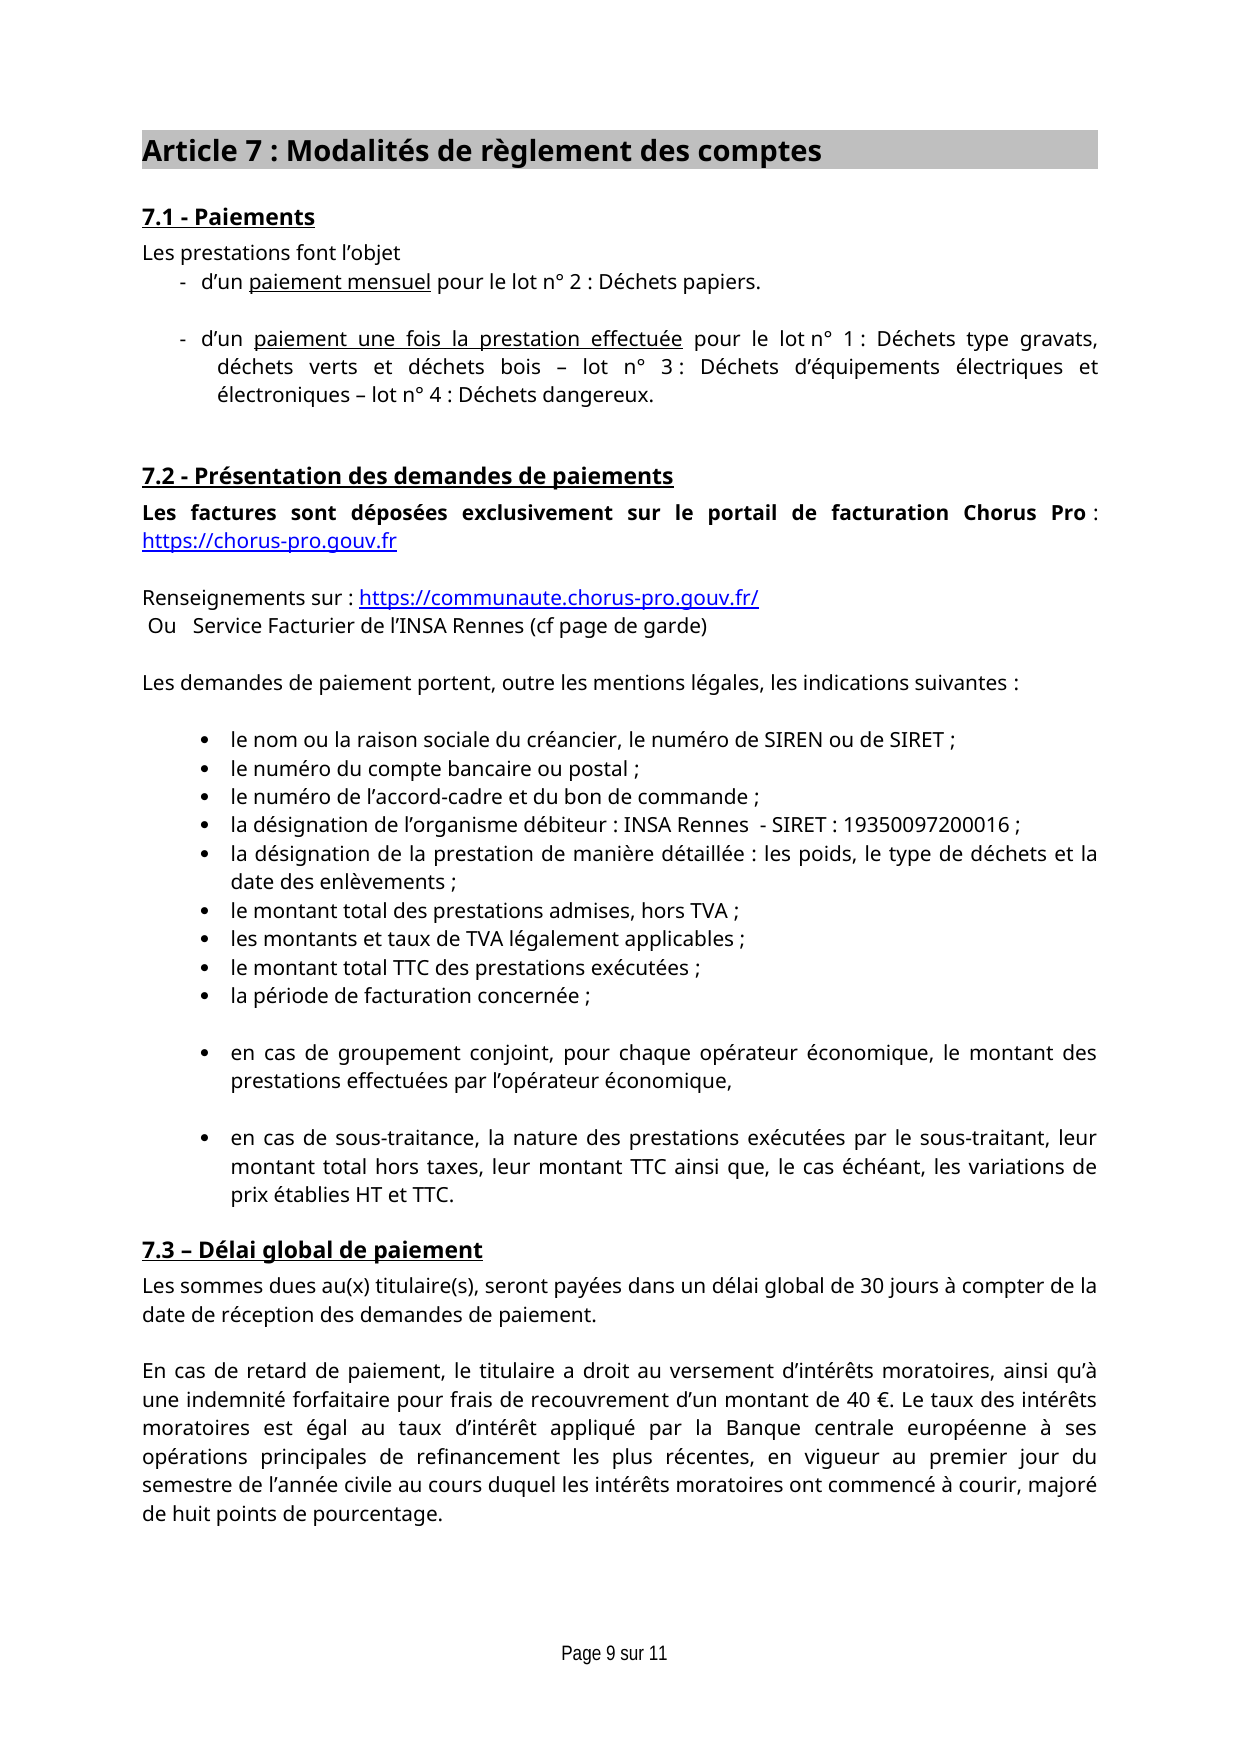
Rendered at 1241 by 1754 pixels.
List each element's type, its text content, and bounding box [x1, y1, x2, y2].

list en cas de sous-traitance, la nature des prestations exécutées par le sous-traitant, leur montant total hors taxes, leur montant TTC ainsi que, le cas échéant, les variations de prix établies HT et TTC. [201, 1123, 1098, 1209]
list le numéro de l’accord-cadre et du bon de commande ; [201, 782, 1098, 811]
text En cas de retard de paiement, le titulaire a droit au versement d’intérêts moratoires, ainsi qu’à une indemnité forfaitaire pour frais de recouvrement d’un montant de 40 €. Le taux des intérêts moratoires est égal au taux d’intérêt appliqué par la Banque centrale européenne à ses opérations principales de refinancement les plus récentes, en vigueur au premier jour du semestre de l’année civile au cours duquel les intérêts moratoires ont commencé à courir, majoré de huit points de pourcentage. [142, 1357, 1098, 1527]
text Les demandes de paiement portent, outre les mentions légales, les indications suivantes : [142, 668, 1098, 697]
subtitle 7.1 - Paiements [142, 201, 1098, 232]
list les montants et taux de TVA légalement applicables ; [201, 924, 1098, 953]
text Les prestations font l’objet [142, 238, 1098, 267]
list d’un paiement mensuel pour le lot n° 2 : Déchets papiers. [179, 267, 1098, 295]
list la désignation de l’organisme débiteur : INSA Rennes - SIRET : 19350097200016 ; [201, 811, 1098, 839]
list la désignation de la prestation de manière détaillée : les poids, le type de déchets et la date des enlèvements ; [201, 839, 1098, 896]
subtitle 7.3 – Délai global de paiement [142, 1234, 1098, 1265]
text Les sommes dues au(x) titulaire(s), seront payées dans un délai global de 30 jours à compter de la date de réception des demandes de paiement. [142, 1271, 1098, 1328]
text Ou Service Facturier de l’INSA Rennes (cf page de garde) [142, 612, 1098, 640]
list le montant total TTC des prestations exécutées ; [201, 953, 1098, 981]
list la période de facturation concernée ; [201, 981, 1098, 1010]
text Les factures sont déposées exclusivement sur le portail de facturation Chorus Pro : https://chorus-pro.gouv.fr [142, 498, 1098, 555]
subtitle Article 7 : Modalités de règlement des comptes [142, 130, 1098, 169]
list en cas de groupement conjoint, pour chaque opérateur économique, le montant des prestations effectuées par l’opérateur économique, [201, 1038, 1098, 1095]
list le montant total des prestations admises, hors TVA ; [201, 896, 1098, 924]
list d’un paiement une fois la prestation effectuée pour le lot n° 1 : Déchets type gravats, déchets verts et déchets bois – lot n° 3 : Déchets d’équipements électriques et électroniques – lot n° 4 : Déchets dangereux. [179, 324, 1098, 409]
text Renseignements sur : https://communaute.chorus-pro.gouv.fr/ [142, 583, 1098, 612]
list le numéro du compte bancaire ou postal ; [201, 754, 1098, 782]
subtitle 7.2 - Présentation des demandes de paiements [142, 460, 1098, 492]
list le nom ou la raison sociale du créancier, le numéro de SIREN ou de SIRET ; [201, 725, 1098, 754]
